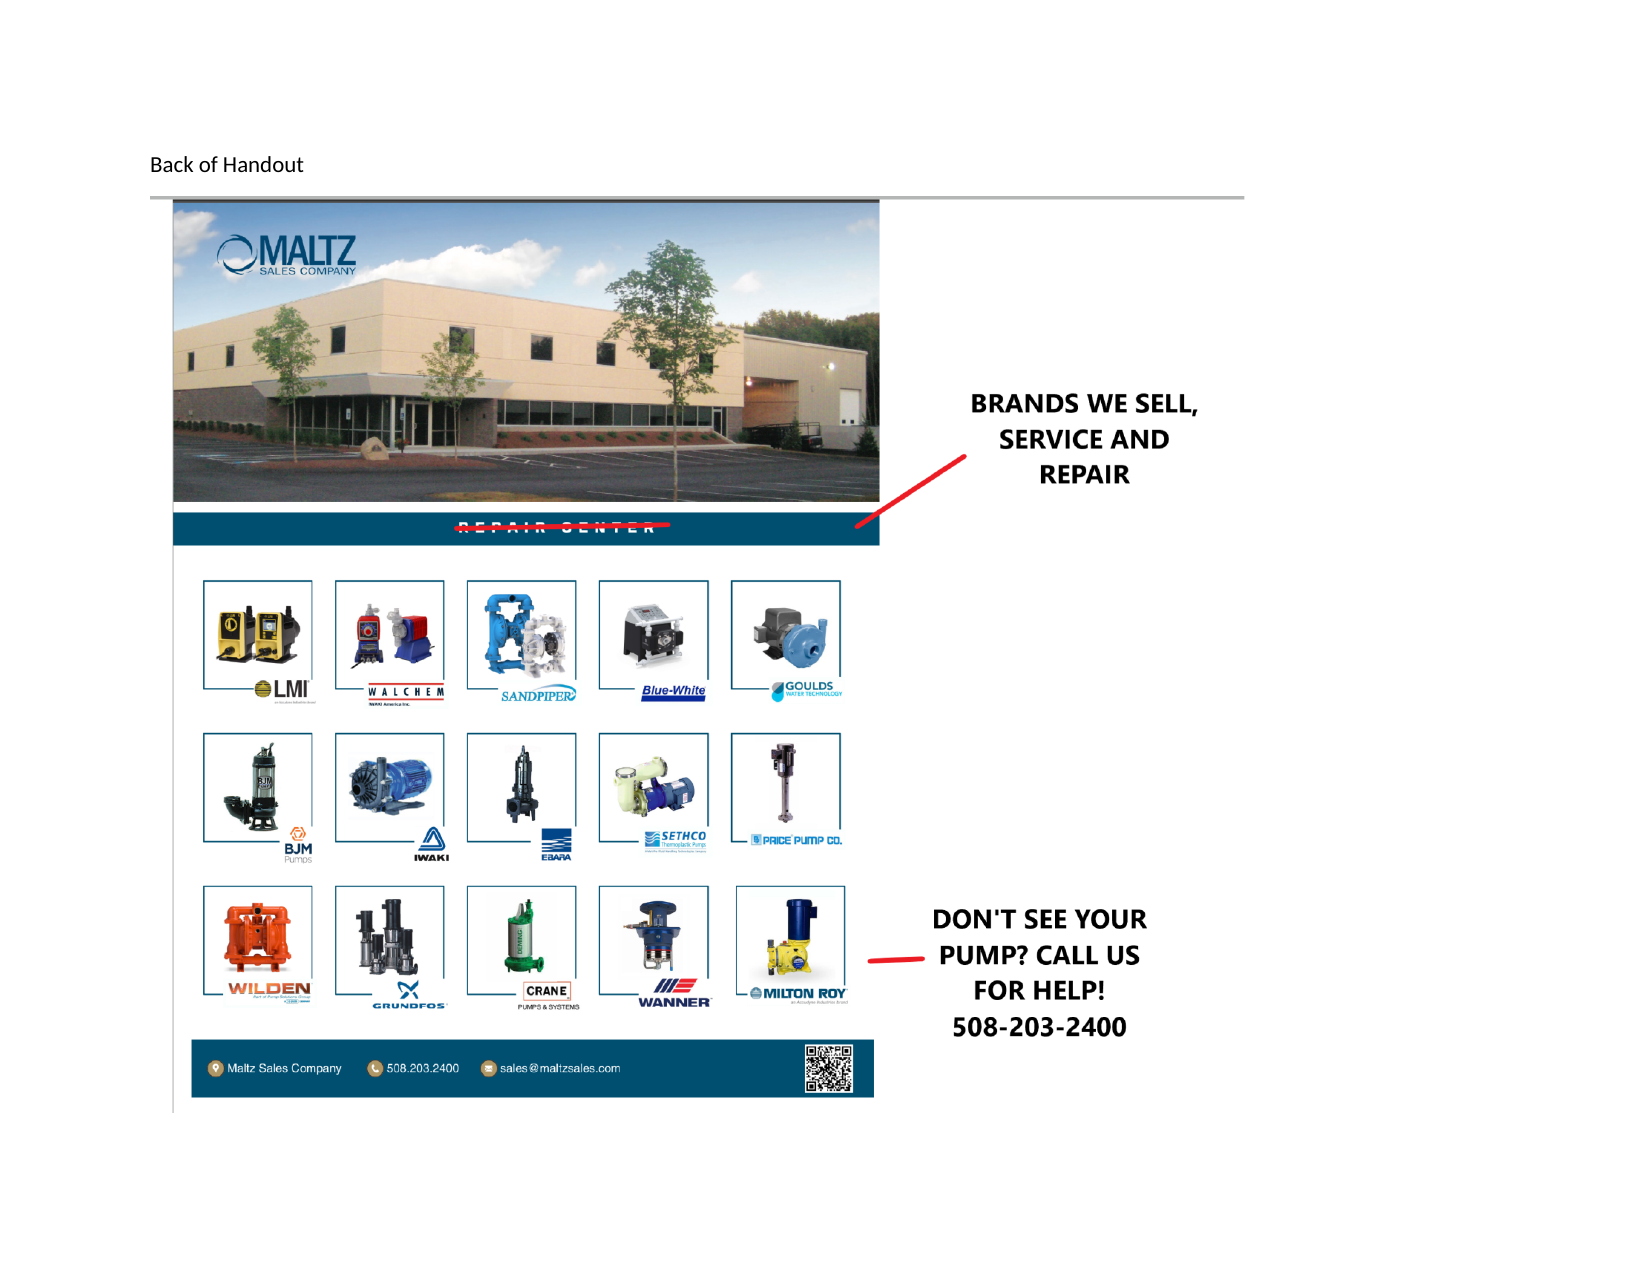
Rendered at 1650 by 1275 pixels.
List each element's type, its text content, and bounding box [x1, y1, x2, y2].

text Back of Handout [150, 150, 1500, 178]
picture [150, 196, 1245, 1113]
